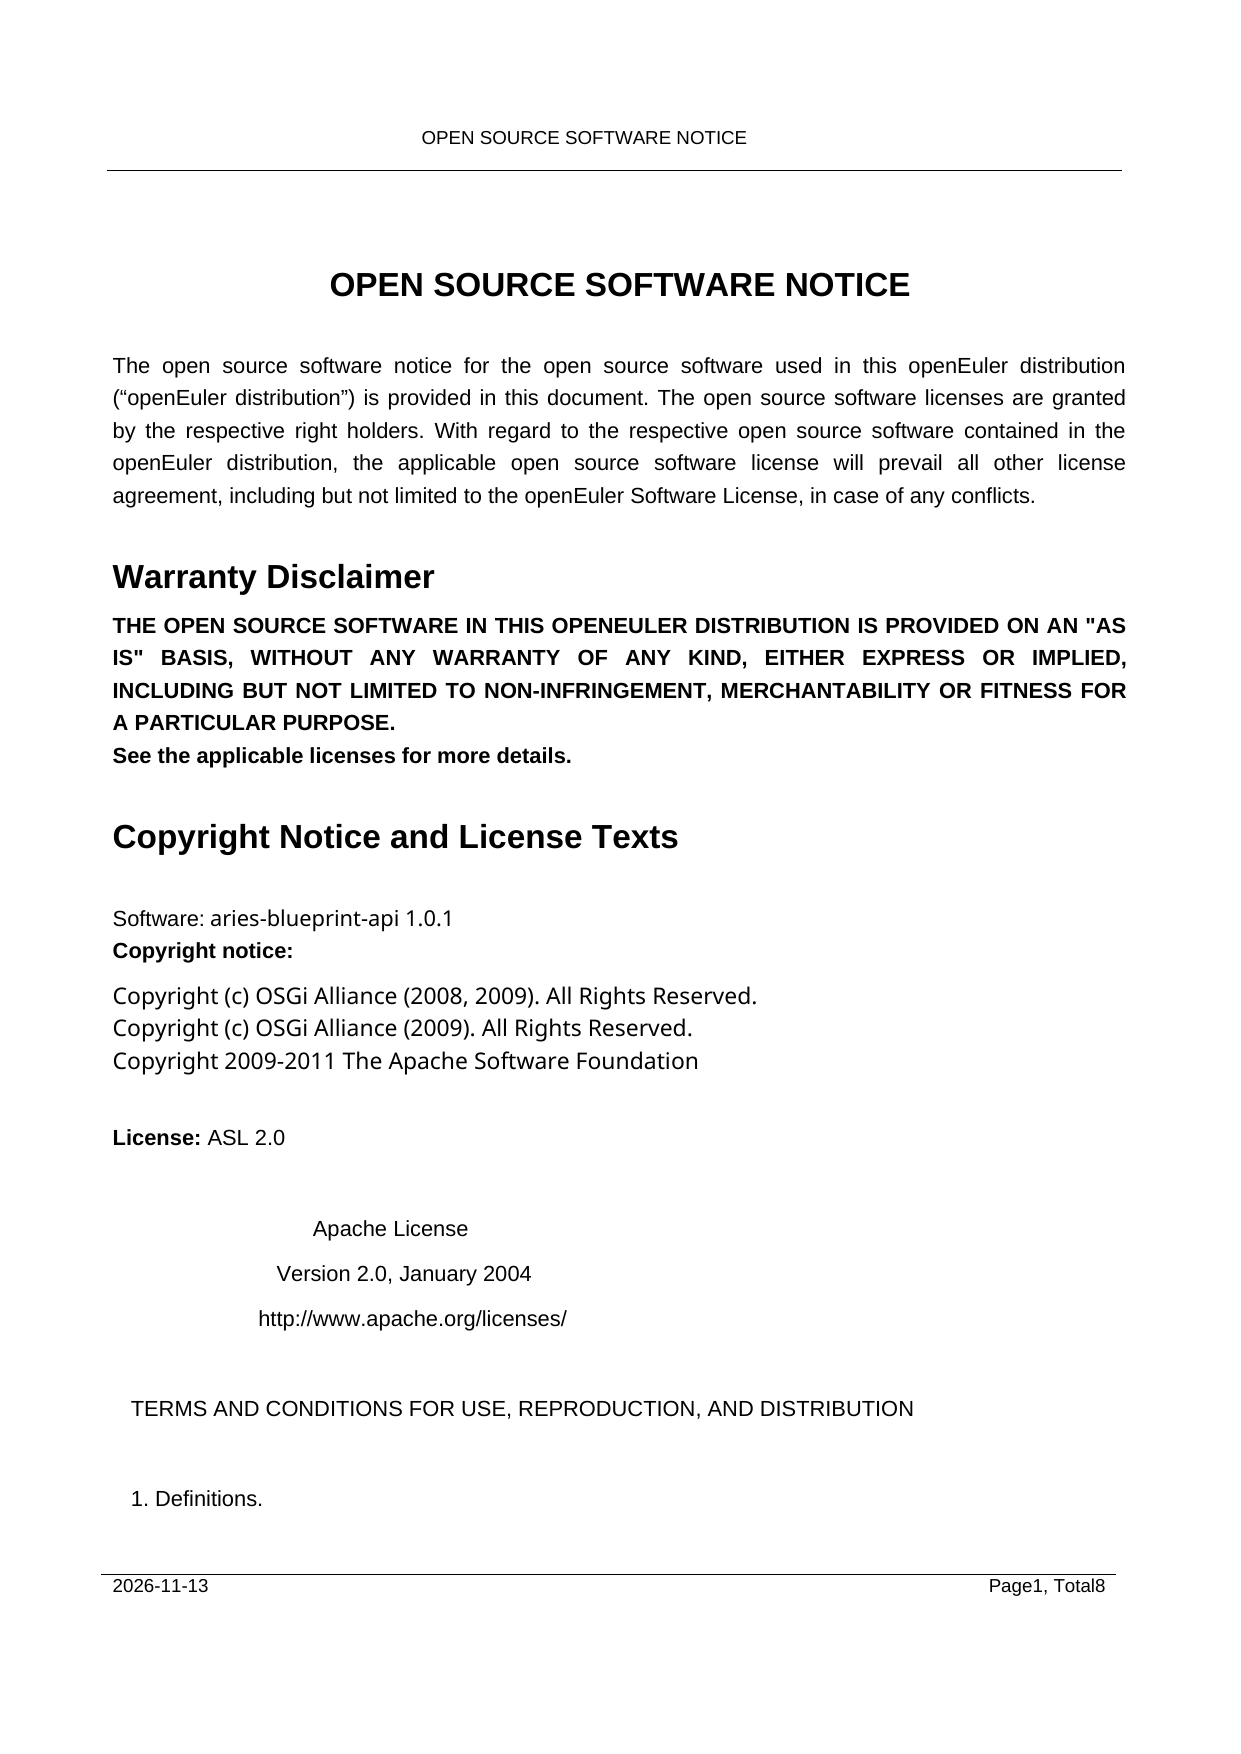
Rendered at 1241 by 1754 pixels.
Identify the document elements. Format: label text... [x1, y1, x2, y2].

text Copyright (c) OSGi Alliance (2008, 2009). All Rights Reserved. [112, 979, 1128, 1012]
text License: ASL 2.0 [112, 1122, 1128, 1154]
text TERMS AND CONDITIONS FOR USE, REPRODUCTION, AND DISTRIBUTION [112, 1392, 1128, 1425]
text Copyright 2009-2011 The Apache Software Foundation [112, 1044, 1128, 1077]
text The open source software notice for the open source software used in this openEuler distribution (“openEuler distribution”) is provided in this document. The open source software licenses are granted by the respective right holders. With regard to the respective open source software contained in the openEuler distribution, the applicable open source software license will prevail all other license agreement, including but not limited to the openEuler Software License, in case of any conflicts. [112, 349, 1128, 511]
text Copyright Notice and License Texts [112, 804, 1128, 869]
text Copyright (c) OSGi Alliance (2009). All Rights Reserved. [112, 1012, 1128, 1044]
text THE OPEN SOURCE SOFTWARE IN THIS OPENEULER DISTRIBUTION IS PROVIDED ON AN "AS IS" BASIS, WITHOUT ANY WARRANTY OF ANY KIND, EITHER EXPRESS OR IMPLIED, INCLUDING BUT NOT LIMITED TO NON-INFRINGEMENT, MERCHANTABILITY OR FITNESS FOR A PARTICULAR PURPOSE. See the applicable licenses for more details. [112, 609, 1128, 771]
text Warranty Disclaimer [112, 544, 1128, 609]
text Apache License [112, 1212, 1128, 1244]
text Copyright notice: [112, 934, 1128, 966]
text Software: aries-blueprint-api 1.0.1 [112, 901, 1128, 934]
text http://www.apache.org/licenses/ [112, 1302, 1128, 1334]
text Version 2.0, January 2004 [112, 1257, 1128, 1289]
text 1. Definitions. [112, 1482, 1128, 1515]
text OPEN SOURCE SOFTWARE NOTICE [112, 251, 1128, 316]
